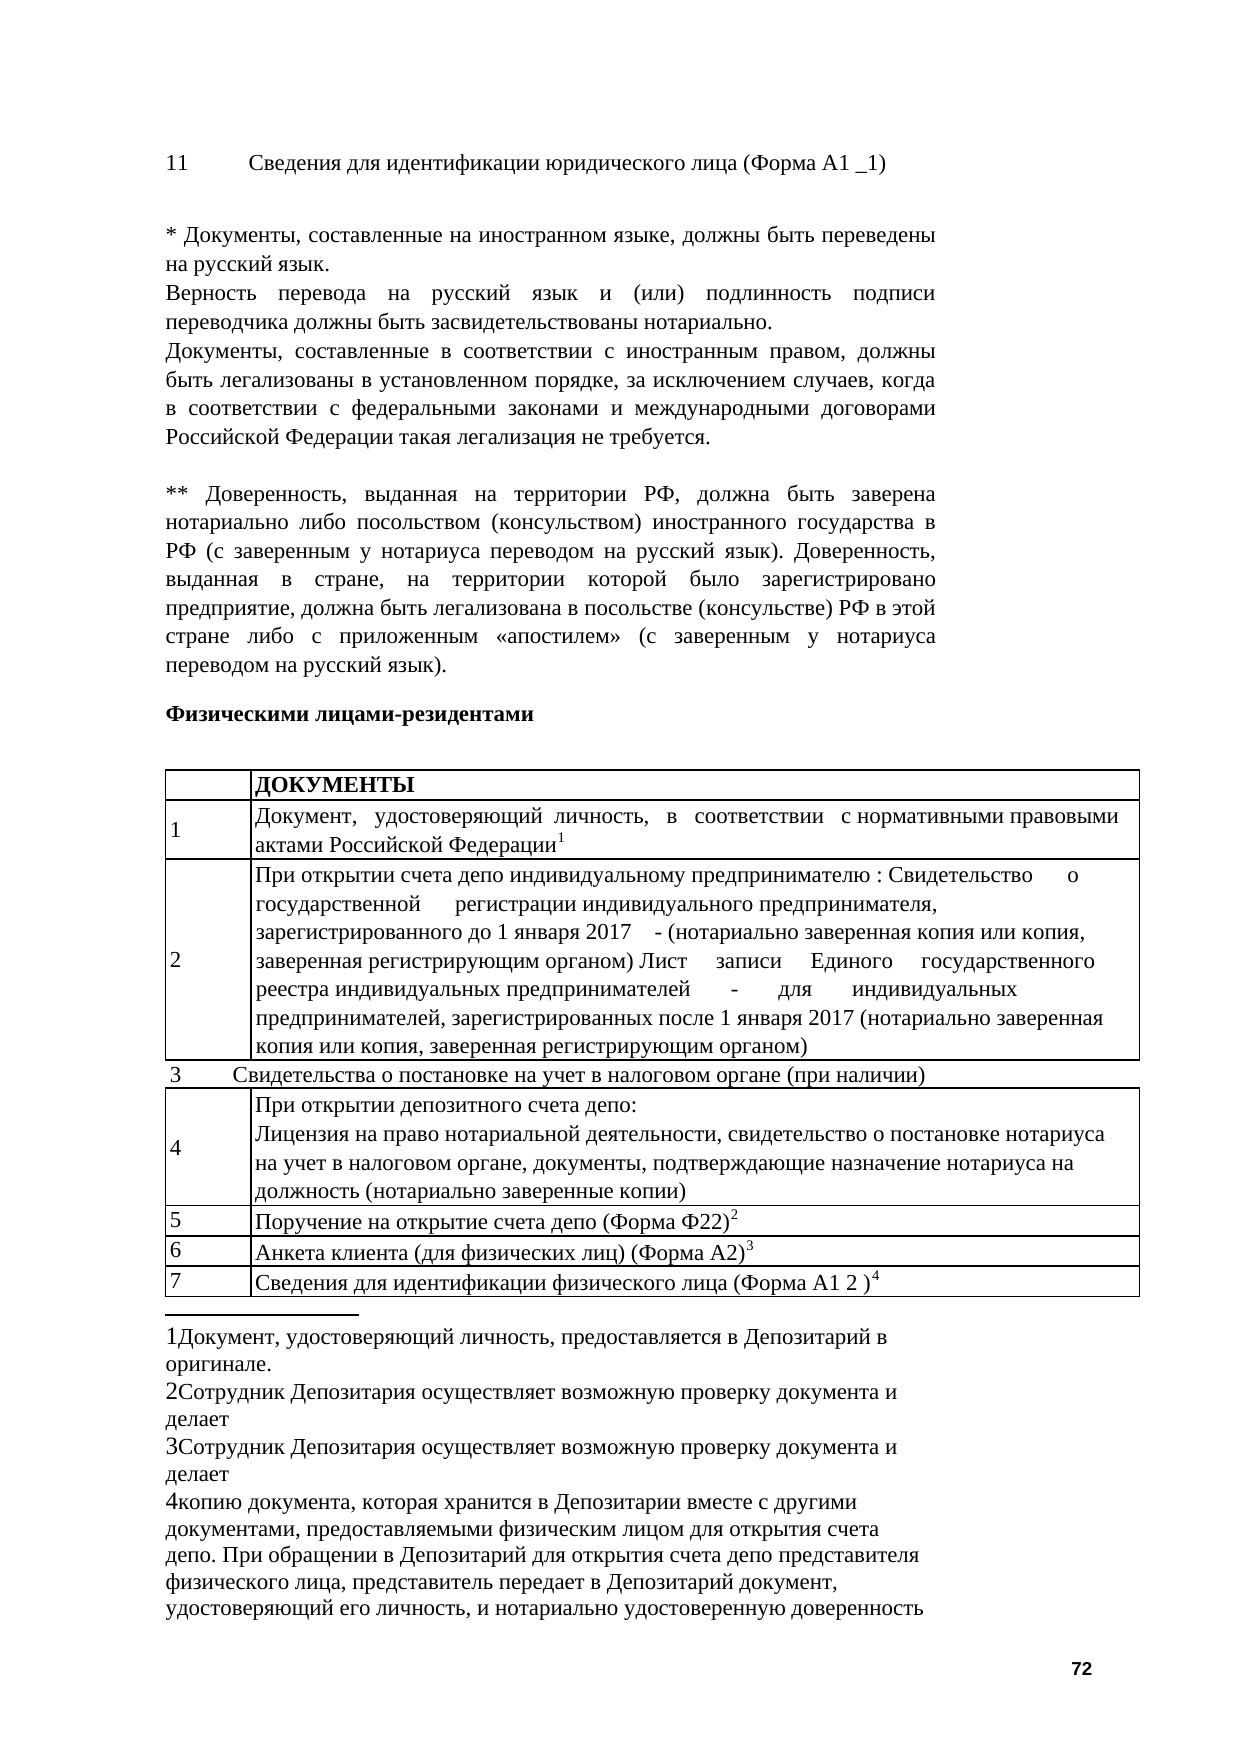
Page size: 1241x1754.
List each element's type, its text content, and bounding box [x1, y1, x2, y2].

table_cell 5 [166, 1206, 250, 1235]
text 11 [165, 149, 240, 176]
table_cell 7 [166, 1267, 250, 1296]
table_cell 6 [166, 1237, 250, 1265]
table_cell Анкета клиента (для физических лиц) (Форма А2) [252, 1237, 1139, 1265]
text * Документы, составленные на иностранном языке, должны быть переведены на русский язык. [165, 220, 937, 278]
table_cell При открытии счета депо индивидуальному предпринимателю : Свидетельство о государственной регистрации индивидуального предпринимателя, зарегистрированного до 1 января 2017 - (нотариально заверенная копия или копия, заверенная регистрирующим органом) Лист записи Единого государственного реестра индивидуальных предпринимателей - для индивидуальных предпринимателей, зарегистрированных после 1 января 2017 (нотариально заверенная копия или копия, заверенная регистрирующим органом) [252, 860, 1139, 1059]
table_cell 1 [166, 801, 250, 858]
table_cell Документ, удостоверяющий личность, в соответствии с нормативными правовыми актами Российской Федерации [252, 801, 1139, 858]
table_cell 4 [166, 1089, 250, 1205]
table_header [166, 771, 250, 799]
table_cell 2 [166, 860, 250, 1059]
text ** Доверенность, выданная на территории РФ, должна быть заверена нотариально либо посольством (консульством) иностранного государства в РФ (с заверенным у нотариуса переводом на русский язык). Доверенность, выданная в стране, на территории которой было зарегистрировано предприятие, должна быть легализована в посольстве (консульстве) РФ в этой стране либо с приложенным «апостилем» (с заверенным у нотариуса переводом на русский язык). [165, 478, 937, 678]
text Верность перевода на русский язык и (или) подлинность подписи переводчика должны быть засвидетельствованы нотариально. [165, 278, 937, 336]
table_cell 3 Свидетельства о постановке на учет в налоговом органе (при наличии) [165, 1061, 1139, 1087]
table_cell При открытии депозитного счета депо: Лицензия на право нотариальной деятельности, свидетельство о постановке нотариуса на учет в налоговом органе, документы, подтверждающие назначение нотариуса на должность (нотариально заверенные копии) [252, 1089, 1139, 1205]
text Физическими лицами-резидентами [165, 699, 937, 726]
text Сведения для идентификации юридического лица (Форма А1 _1) [248, 149, 937, 176]
table_cell Поручение на открытие счета депо (Форма Ф22) [252, 1206, 1139, 1235]
table_cell Сведения для идентификации физического лица (Форма А1 2 ) [252, 1267, 1139, 1296]
table_header ДОКУМЕНТЫ [252, 771, 1139, 799]
text Документы, составленные в соответствии с иностранным правом, должны быть легализованы в установленном порядке, за исключением случаев, когда в соответствии с федеральными законами и международными договорами Российской Федерации такая легализация не требуется. [165, 336, 937, 450]
